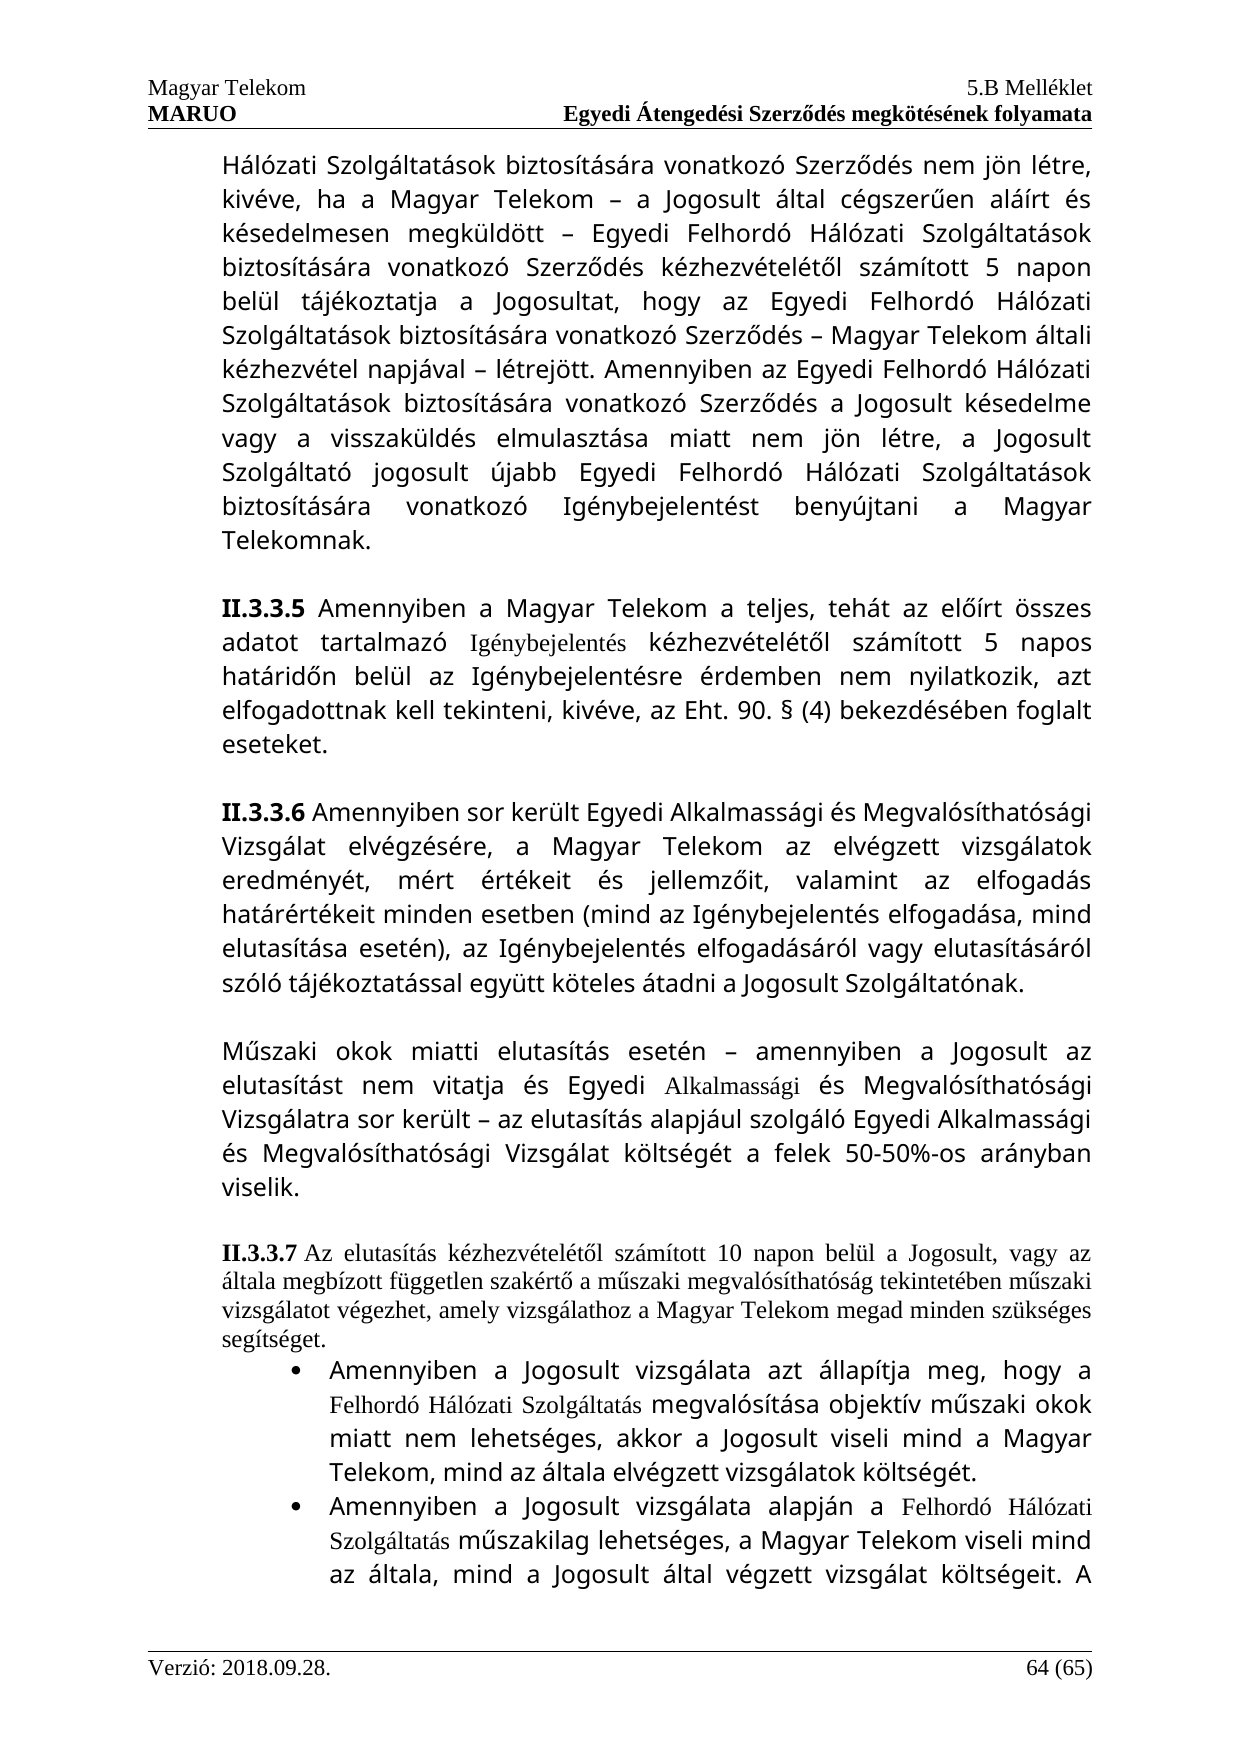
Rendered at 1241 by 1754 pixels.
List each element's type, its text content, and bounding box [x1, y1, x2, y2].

text Műszaki okok miatti elutasítás esetén – amennyiben a Jogosult az elutasítást nem vitatja és Egyedi Alkalmassági és Megvalósíthatósági Vizsgálatra sor került – az elutasítás alapjául szolgáló Egyedi Alkalmassági és Megvalósíthatósági Vizsgálat költségét a felek 50-50%-os arányban viselik. [222, 1033, 1092, 1204]
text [222, 148, 1092, 556]
text II.3.3.6 Amennyiben sor került Egyedi Alkalmassági és Megvalósíthatósági Vizsgálat elvégzésére, a Magyar Telekom az elvégzett vizsgálatok eredményét, mért értékeit és jellemzőit, valamint az elfogadás határértékeit minden esetben (mind az Igénybejelentés elfogadása, mind elutasítása esetén), az Igénybejelentés elfogadásáról vagy elutasításáról szóló tájékoztatással együtt köteles átadni a Jogosult Szolgáltatónak. [222, 795, 1092, 999]
list Amennyiben a Jogosult vizsgálata azt állapítja meg, hogy a Felhordó Hálózati Szolgáltatás megvalósítása objektív műszaki okok miatt nem lehetséges, akkor a Jogosult viseli mind a Magyar Telekom, mind az általa elvégzett vizsgálatok költségét. [292, 1353, 1092, 1489]
text II.3.3.5 Amennyiben a Magyar Telekom a teljes, tehát az előírt összes adatot tartalmazó Igénybejelentés kézhezvételétől számított 5 napos határidőn belül az Igénybejelentésre érdemben nem nyilatkozik, azt elfogadottnak kell tekinteni, kivéve, az Eht. 90. § (4) bekezdésében foglalt eseteket. [222, 591, 1092, 761]
text II.3.3.7 Az elutasítás kézhezvételétől számított 10 napon belül a Jogosult, vagy az általa megbízott független szakértő a műszaki megvalósíthatóság tekintetében műszaki vizsgálatot végezhet, amely vizsgálathoz a Magyar Telekom megad minden szükséges segítséget. [222, 1238, 1092, 1353]
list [292, 1489, 1092, 1591]
